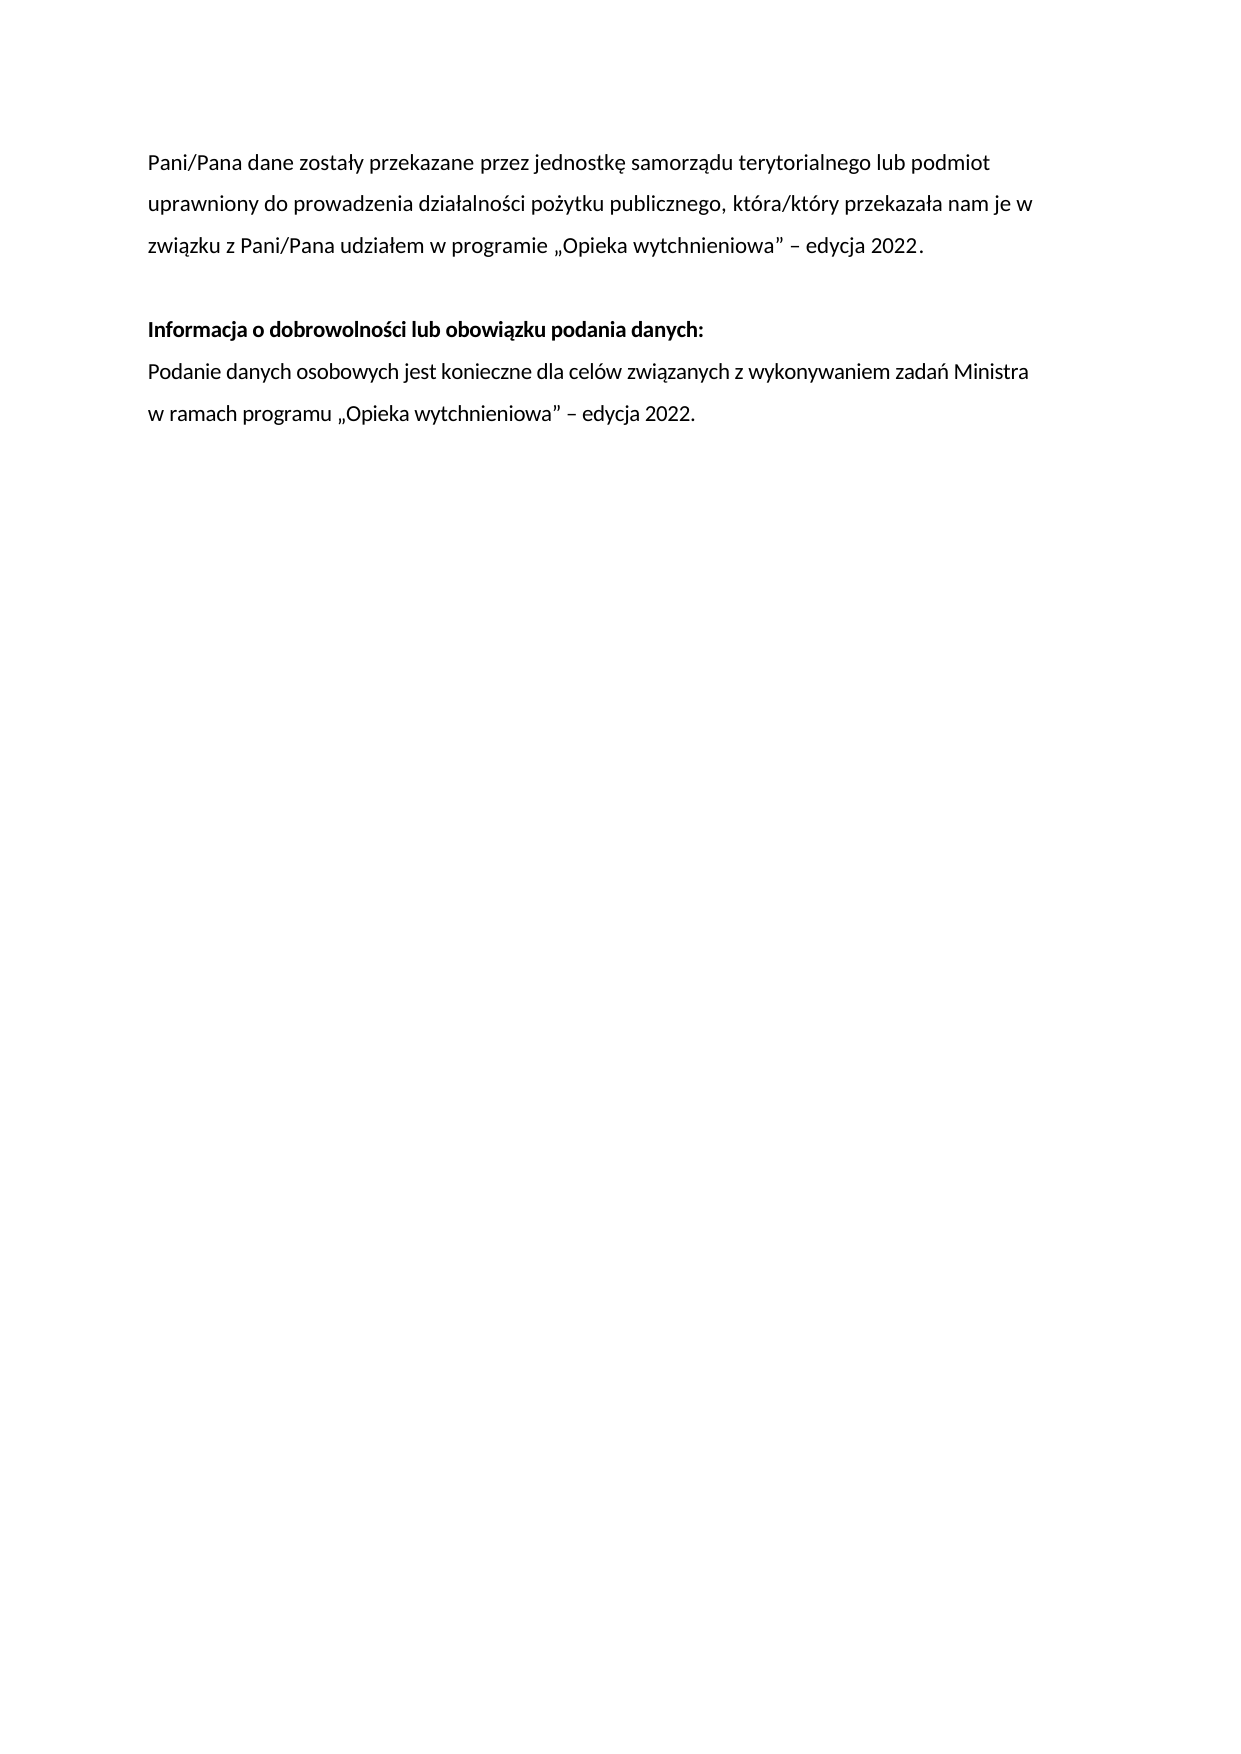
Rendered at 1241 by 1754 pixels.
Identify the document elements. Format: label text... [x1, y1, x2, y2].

text Pani/Pana dane zostały przekazane przez jednostkę samorządu terytorialnego lub podmiot uprawniony do prowadzenia działalności pożytku publicznego, która/który przekazała nam je w związku z Pani/Pana udziałem w programie „Opieka wytchnieniowa” – edycja 2022. [148, 148, 1093, 259]
text Informacja o dobrowolności lub obowiązku podania danych: [148, 316, 1093, 343]
text Podanie danych osobowych jest konieczne dla celów związanych z wykonywaniem zadań Ministra w ramach programu „Opieka wytchnieniowa” – edycja 2022. [148, 357, 1093, 427]
